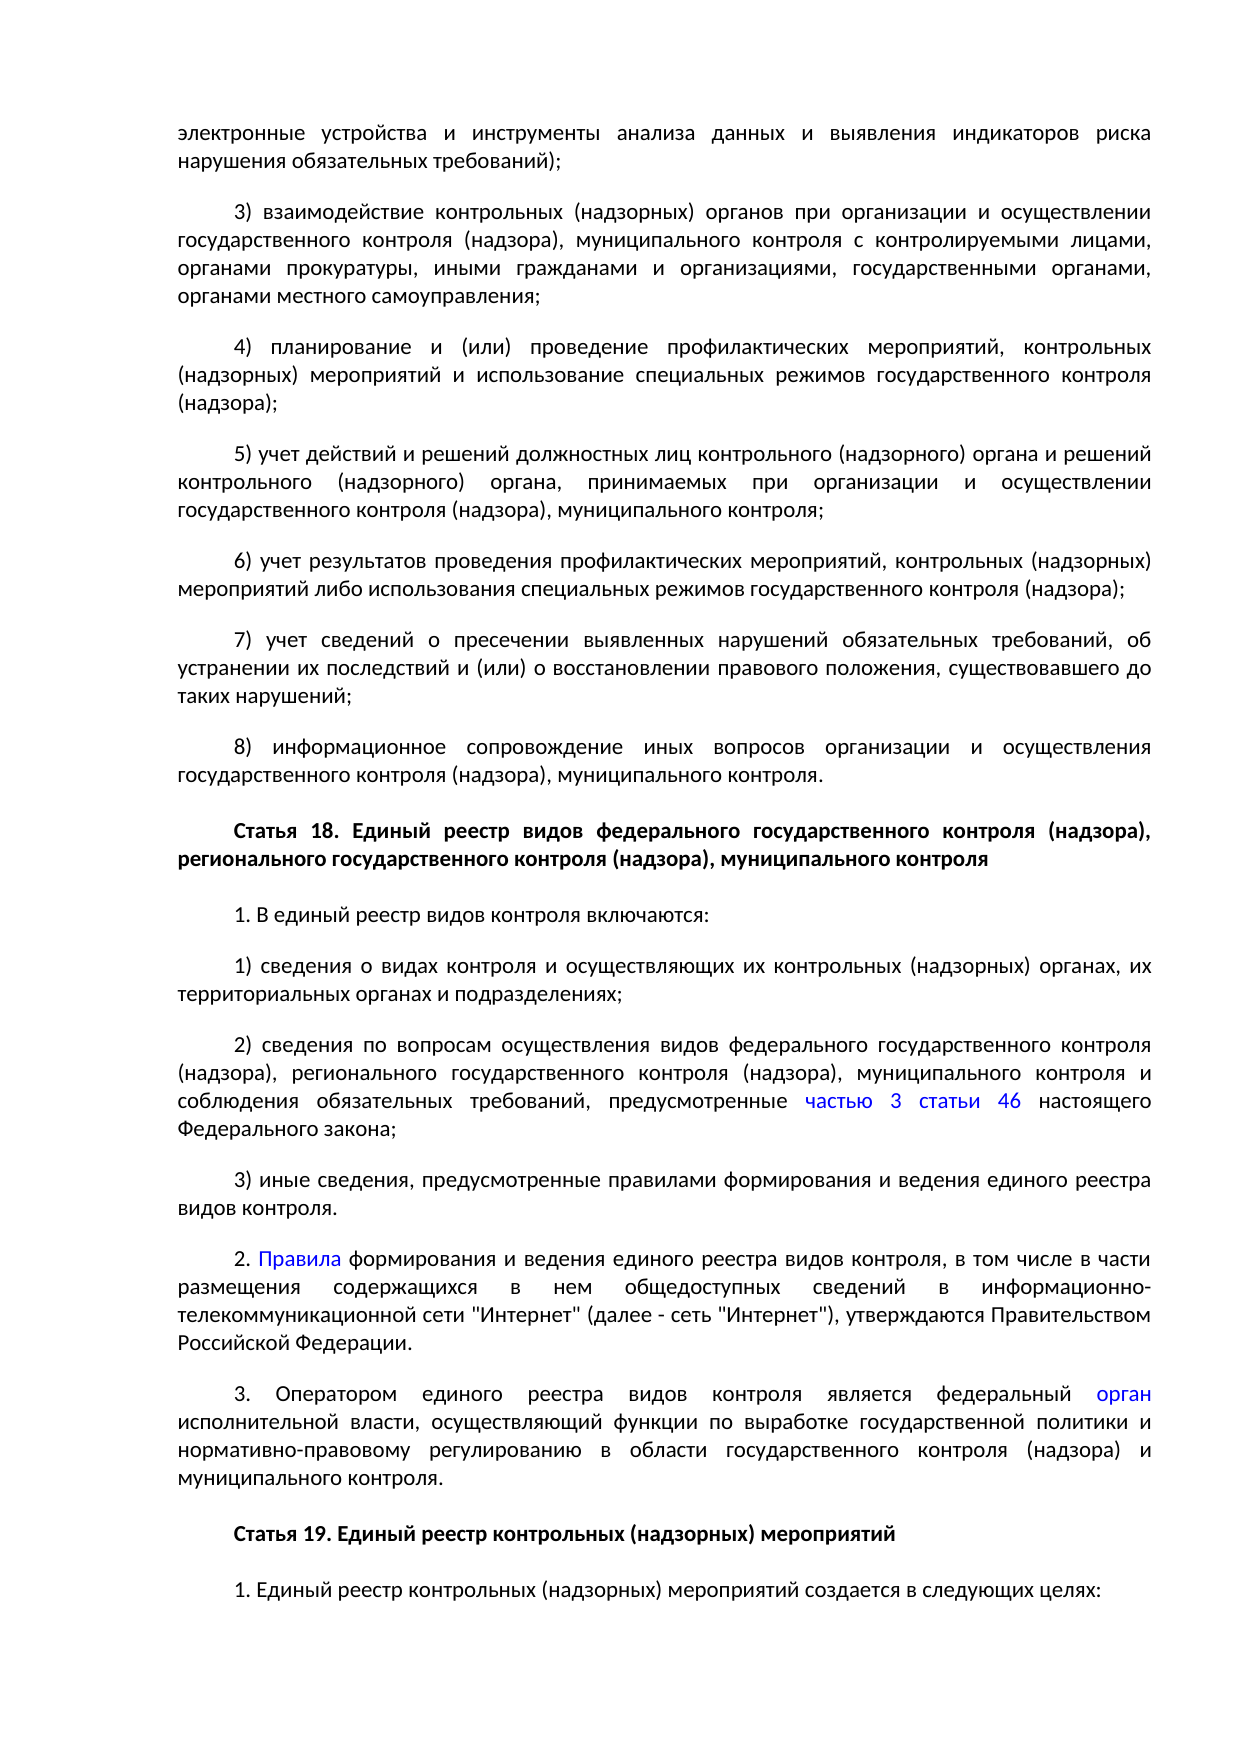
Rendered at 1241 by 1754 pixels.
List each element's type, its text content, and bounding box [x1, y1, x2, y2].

text 7) учет сведений о пресечении выявленных нарушений обязательных требований, об устранении их последствий и (или) о восстановлении правового положения, существовавшего до таких нарушений; [177, 625, 1152, 709]
text 3. Оператором единого реестра видов контроля является федеральный орган исполнительной власти, осуществляющий функции по выработке государственной политики и нормативно-правовому регулированию в области государственного контроля (надзора) и муниципального контроля. [177, 1379, 1152, 1491]
text 2) сведения по вопросам осуществления видов федерального государственного контроля (надзора), регионального государственного контроля (надзора), муниципального контроля и соблюдения обязательных требований, предусмотренные частью 3 статьи 46 настоящего Федерального закона; [177, 1030, 1152, 1142]
title Статья 18. Единый реестр видов федерального государственного контроля (надзора), регионального государственного контроля (надзора), муниципального контроля [177, 816, 1152, 872]
text 1. В единый реестр видов контроля включаются: [177, 900, 1152, 928]
text 3) иные сведения, предусмотренные правилами формирования и ведения единого реестра видов контроля. [177, 1165, 1152, 1221]
text 3) взаимодействие контрольных (надзорных) органов при организации и осуществлении государственного контроля (надзора), муниципального контроля с контролируемыми лицами, органами прокуратуры, иными гражданами и организациями, государственными органами, органами местного самоуправления; [177, 197, 1152, 309]
text 5) учет действий и решений должностных лиц контрольного (надзорного) органа и решений контрольного (надзорного) органа, принимаемых при организации и осуществлении государственного контроля (надзора), муниципального контроля; [177, 439, 1152, 523]
title Статья 19. Единый реестр контрольных (надзорных) мероприятий [177, 1519, 1152, 1547]
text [177, 118, 1152, 174]
text 2. Правила формирования и ведения единого реестра видов контроля, в том числе в части размещения содержащихся в нем общедоступных сведений в информационно-телекоммуникационной сети "Интернет" (далее - сеть "Интернет"), утверждаются Правительством Российской Федерации. [177, 1244, 1152, 1356]
text 8) информационное сопровождение иных вопросов организации и осуществления государственного контроля (надзора), муниципального контроля. [177, 732, 1152, 788]
text 1. Единый реестр контрольных (надзорных) мероприятий создается в следующих целях: [177, 1575, 1152, 1603]
text 6) учет результатов проведения профилактических мероприятий, контрольных (надзорных) мероприятий либо использования специальных режимов государственного контроля (надзора); [177, 546, 1152, 602]
text 1) сведения о видах контроля и осуществляющих их контрольных (надзорных) органах, их территориальных органах и подразделениях; [177, 951, 1152, 1007]
text 4) планирование и (или) проведение профилактических мероприятий, контрольных (надзорных) мероприятий и использование специальных режимов государственного контроля (надзора); [177, 332, 1152, 416]
